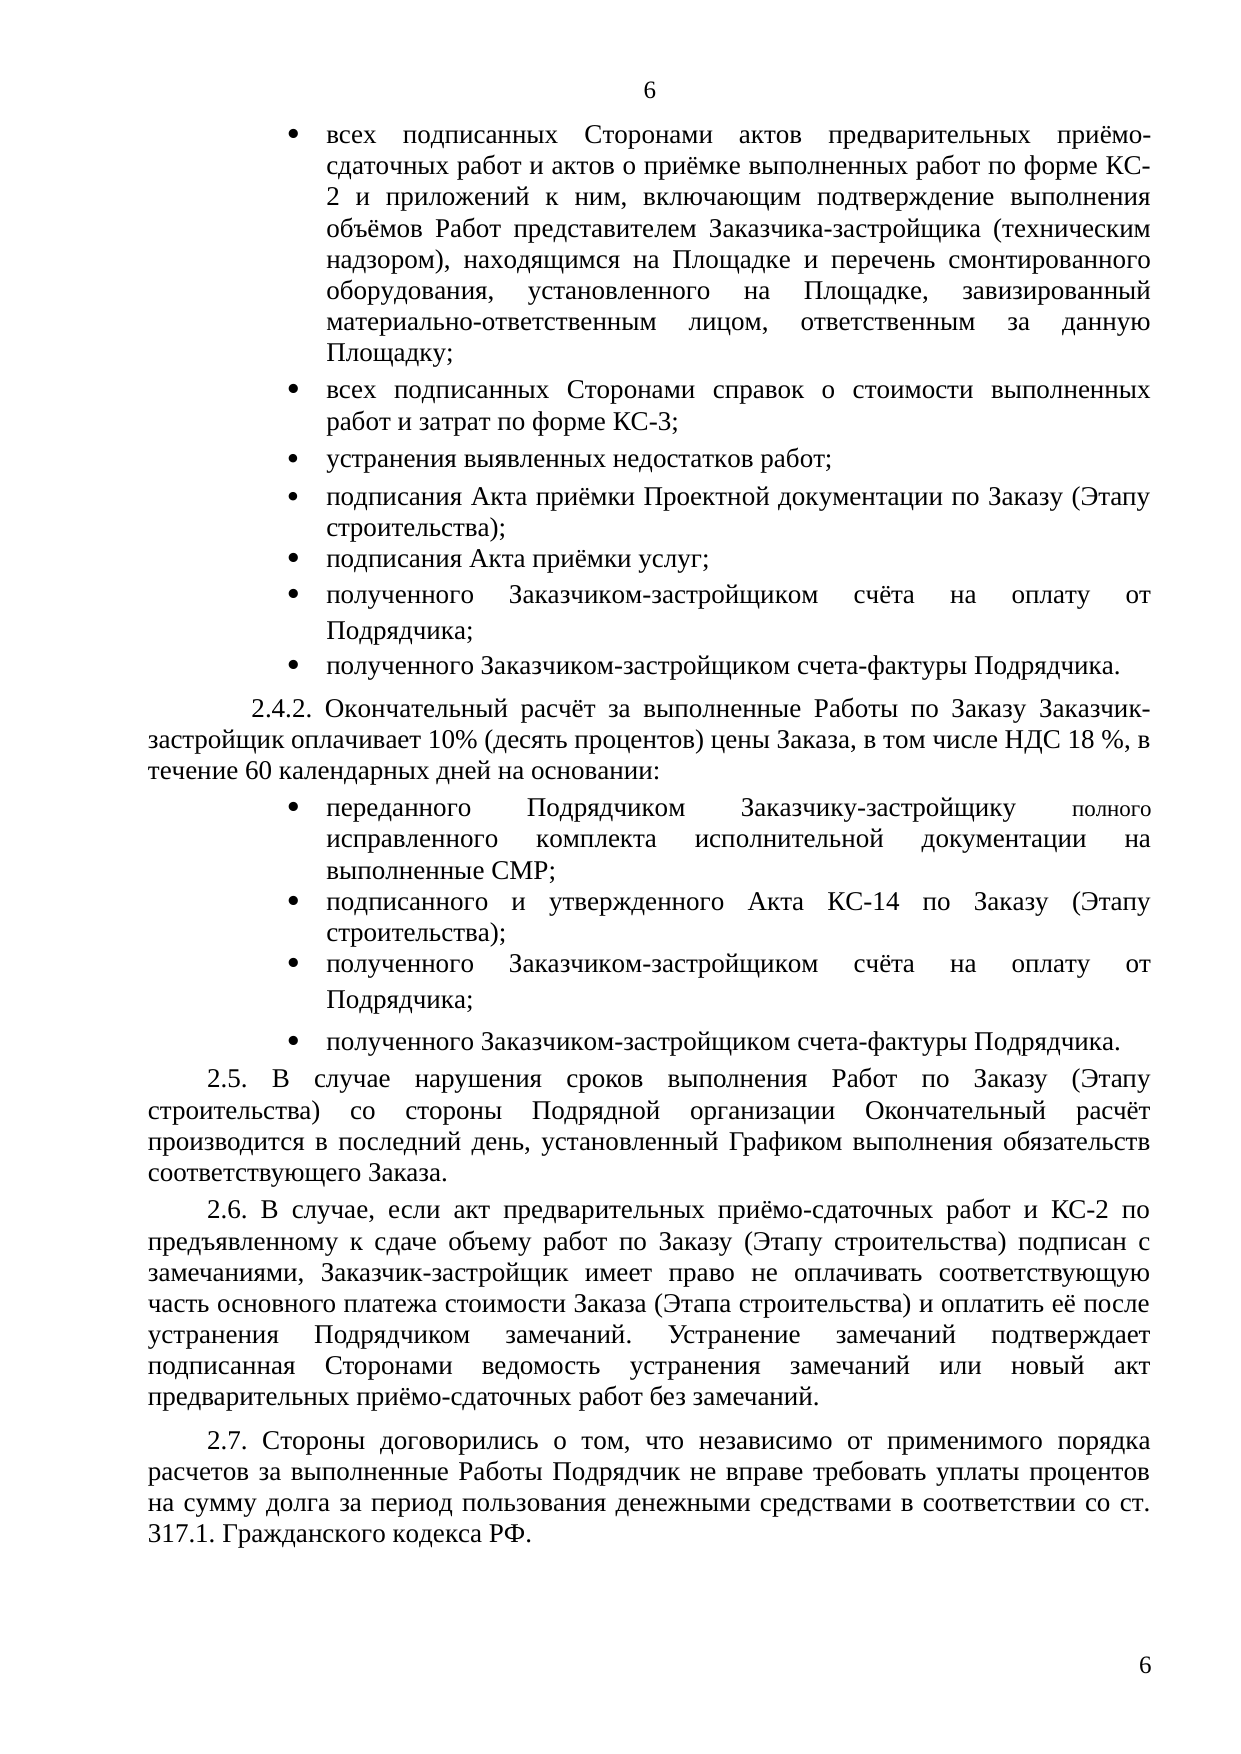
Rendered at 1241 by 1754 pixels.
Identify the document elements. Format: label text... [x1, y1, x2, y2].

list устранения выявленных недостатков работ; [288, 442, 1152, 473]
list подписания Акта приёмки Проектной документации по Заказу (Этапу строительства); [288, 480, 1152, 542]
list полученного Заказчиком-застройщиком счёта на оплату от Подрядчика; [288, 578, 1152, 645]
list переданного Подрядчиком Заказчику-застройщику полного исправленного комплекта исполнительной документации на выполненные СМР; [289, 791, 1152, 885]
list полученного Заказчиком-застройщиком счёта на оплату от Подрядчика; [288, 947, 1152, 1014]
list полученного Заказчиком-застройщиком счета-фактуры Подрядчика. [288, 649, 1152, 681]
list полученного Заказчиком-застройщиком счета-фактуры Подрядчика. [289, 1025, 1152, 1056]
text 2.7. Стороны договорились о том, что независимо от применимого порядка расчетов за выполненные Работы Подрядчик не вправе требовать уплаты процентов на сумму долга за период пользования денежными средствами в соответствии со ст. 317.1. Гражданского кодекса РФ. [148, 1424, 1152, 1548]
list подписанного и утвержденного Акта КС-14 по Заказу (Этапу строительства); [289, 885, 1152, 947]
list подписания Акта приёмки услуг; [288, 542, 1152, 573]
subtitle 2.6. В случае, если акт предварительных приёмо-сдаточных работ и КС-2 по предъявленному к сдаче объему работ по Заказу (Этапу строительства) подписан с замечаниями, Заказчик-застройщик имеет право не оплачивать соответствующую часть основного платежа стоимости Заказа (Этапа строительства) и оплатить её после устранения Подрядчиком замечаний. Устранение замечаний подтверждает подписанная Сторонами ведомость устранения замечаний или новый акт предварительных приёмо-сдаточных работ без замечаний. [148, 1193, 1152, 1411]
list всех подписанных Сторонами актов предварительных приёмо-сдаточных работ и актов о приёмке выполненных работ по форме КС-2 и приложений к ним, включающим подтверждение выполнения объёмов Работ представителем Заказчика-застройщика (техническим надзором), находящимся на Площадке и перечень смонтированного оборудования, установленного на Площадке, завизированный материально-ответственным лицом, ответственным за данную Площадку; [288, 118, 1152, 367]
text 2.4.2. Окончательный расчёт за выполненные Работы по Заказу Заказчик-застройщик оплачивает 10% (десять процентов) цены Заказа, в том числе НДС 18 %, в течение 60 календарных дней на основании: [148, 692, 1152, 785]
list всех подписанных Сторонами справок о стоимости выполненных работ и затрат по форме КС-3; [288, 374, 1152, 436]
subtitle 2.5. В случае нарушения сроков выполнения Работ по Заказу (Этапу строительства) со стороны Подрядной организации Окончательный расчёт производится в последний день, установленный Графиком выполнения обязательств соответствующего Заказа. [148, 1063, 1152, 1187]
